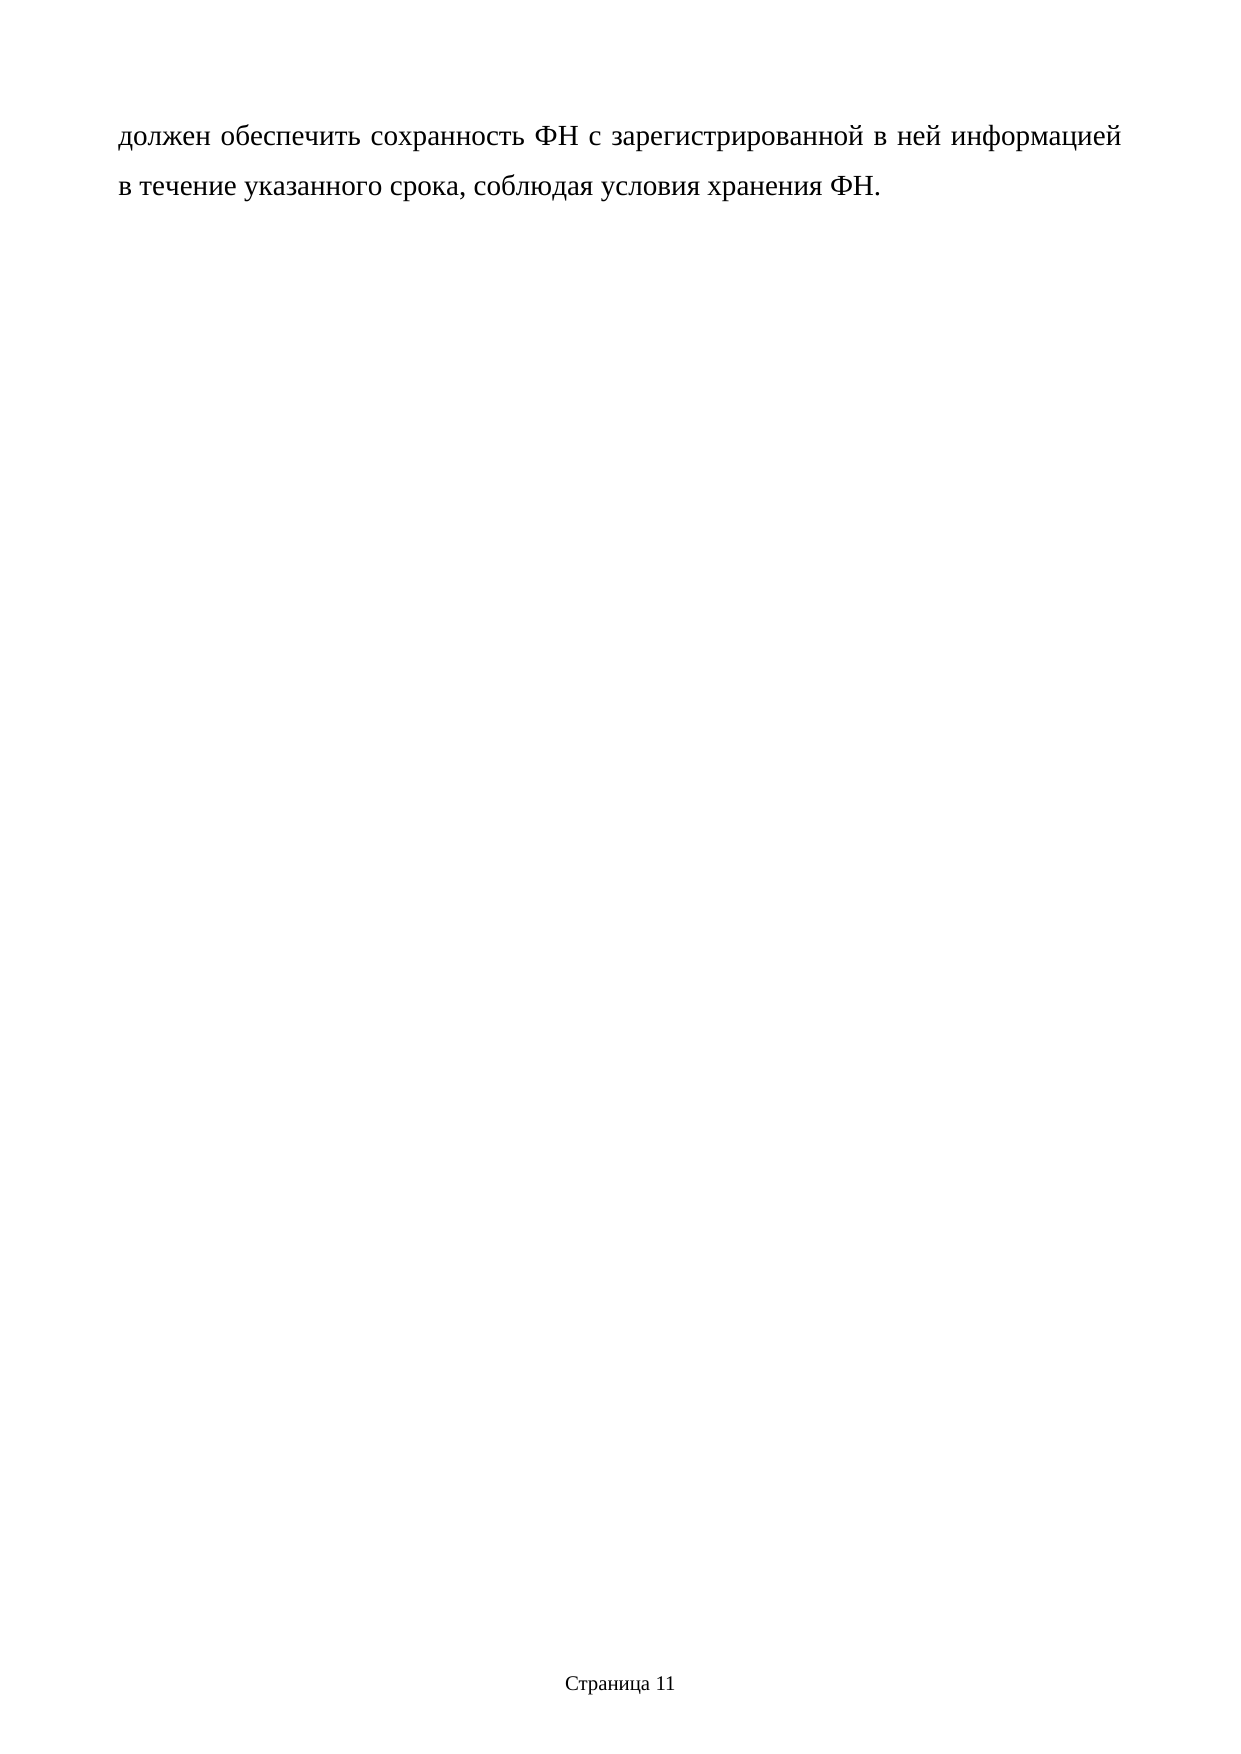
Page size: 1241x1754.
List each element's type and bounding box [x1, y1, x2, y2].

text [118, 118, 1122, 202]
